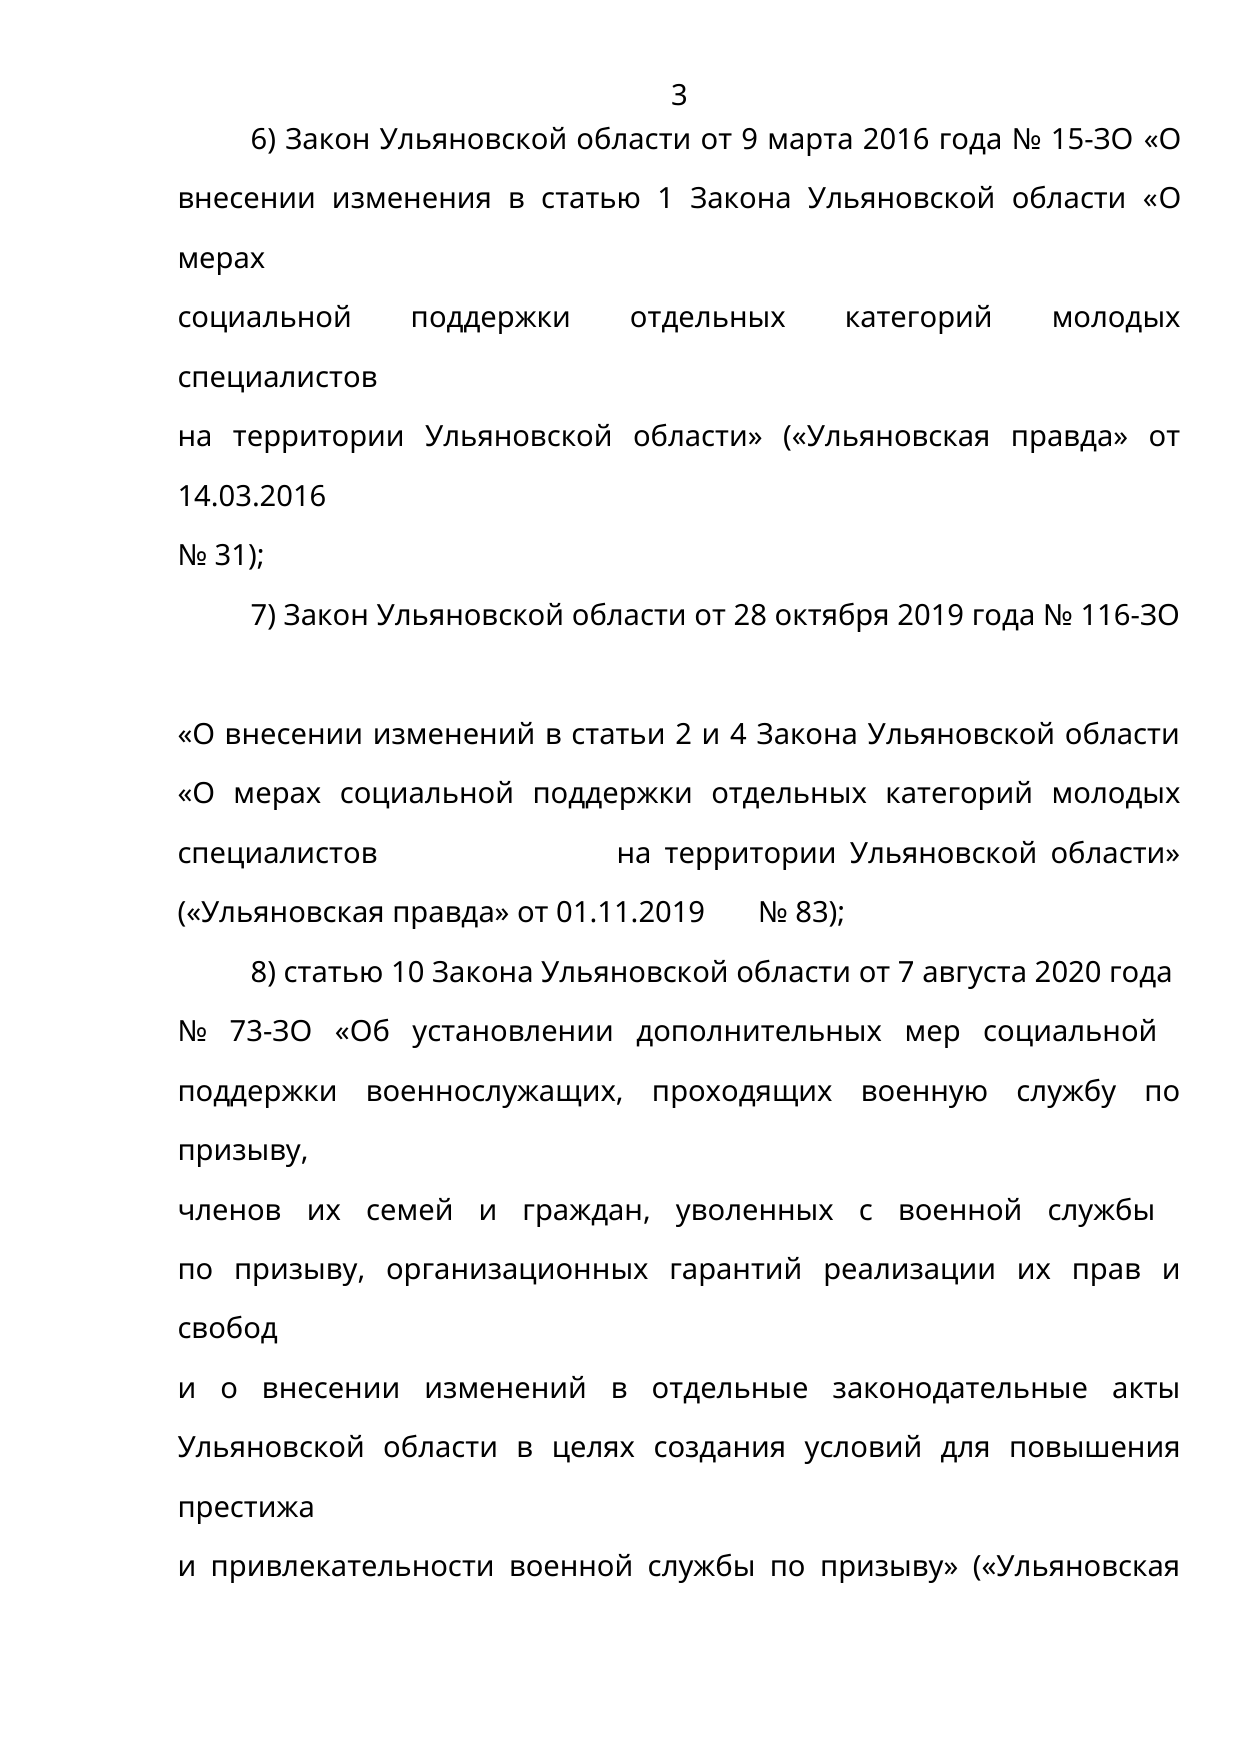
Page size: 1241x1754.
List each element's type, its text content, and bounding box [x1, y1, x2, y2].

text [177, 951, 1181, 1585]
text 6) Закон Ульяновской области от 9 марта 2016 года № 15-ЗО «О внесении изменения в статью 1 Закона Ульяновской области «О мерах социальной поддержки отдельных категорий молодых специалистов на территории Ульяновской области» («Ульяновская правда» от 14.03.2016 № 31); [177, 118, 1181, 574]
text 7) Закон Ульяновской области от 28 октября 2019 года № 116-ЗО «О внесении изменений в статьи 2 и 4 Закона Ульяновской области «О мерах социальной поддержки отдельных категорий молодых специалистов на территории Ульяновской области» («Ульяновская правда» от 01.11.2019 № 83); [177, 594, 1181, 931]
